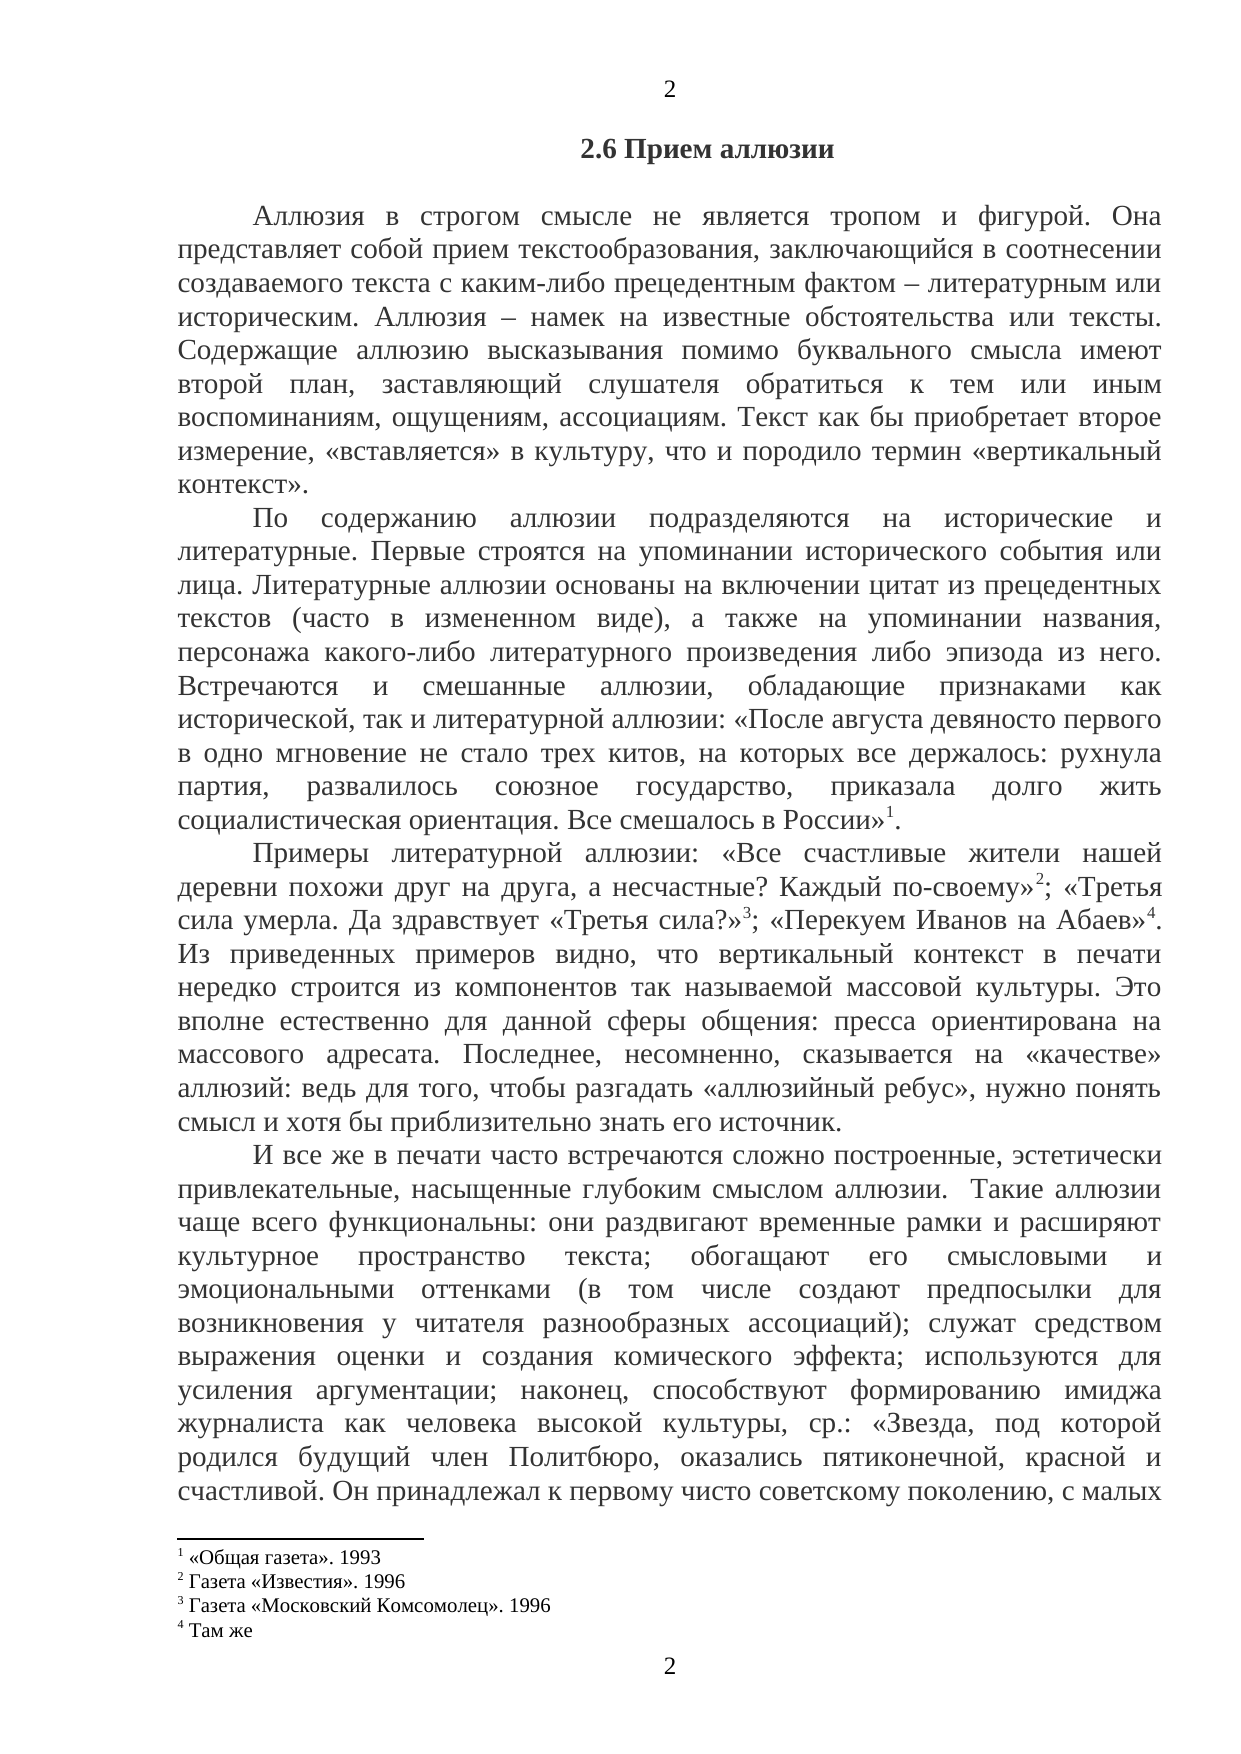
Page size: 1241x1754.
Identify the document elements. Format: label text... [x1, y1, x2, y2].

text 2.6 Прием аллюзии [177, 131, 1162, 164]
text Примеры литературной аллюзии: «Все счастливые жители нашей деревни похожи друг на друга, а несчастные? Каждый по-своему»; «Третья сила умерла. Да здравствует «Третья сила?»; «Перекуем Иванов на Абаев». Из приведенных примеров видно, что вертикальный контекст в печати нередко строится из компонентов так называемой массовой культуры. Это вполне естественно для данной сферы общения: пресса ориентирована на массового адресата. Последнее, несомненно, сказывается на «качестве» аллюзий: ведь для того, чтобы разгадать «аллюзийный ребус», нужно понять смысл и хотя бы приблизительно знать его источник. [177, 835, 1162, 1137]
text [177, 1137, 1162, 1506]
text Аллюзия в строгом смысле не является тропом и фигурой. Она представляет собой прием текстообразования, заключающийся в соотнесении создаваемого текста с каким-либо прецедентным фактом – литературным или историческим. Аллюзия – намек на известные обстоятельства или тексты. Содержащие аллюзию высказывания помимо буквального смысла имеют второй план, заставляющий слушателя обратиться к тем или иным воспоминаниям, ощущениям, ассоциациям. Текст как бы приобретает второе измерение, «вставляется» в культуру, что и породило термин «вертикальный контекст». [177, 198, 1162, 500]
text По содержанию аллюзии подразделяются на исторические и литературные. Первые строятся на упоминании исторического события или лица. Литературные аллюзии основаны на включении цитат из прецедентных текстов (часто в измененном виде), а также на упоминании названия, персонажа какого-либо литературного произведения либо эпизода из него. Встречаются и смешанные аллюзии, обладающие признаками как исторической, так и литературной аллюзии: «После августа девяносто первого в одно мгновение не стало трех китов, на которых все держалось: рухнула партия, развалилось союзное государство, приказала долго жить социалистическая ориентация. Все смешалось в России». [177, 500, 1162, 835]
